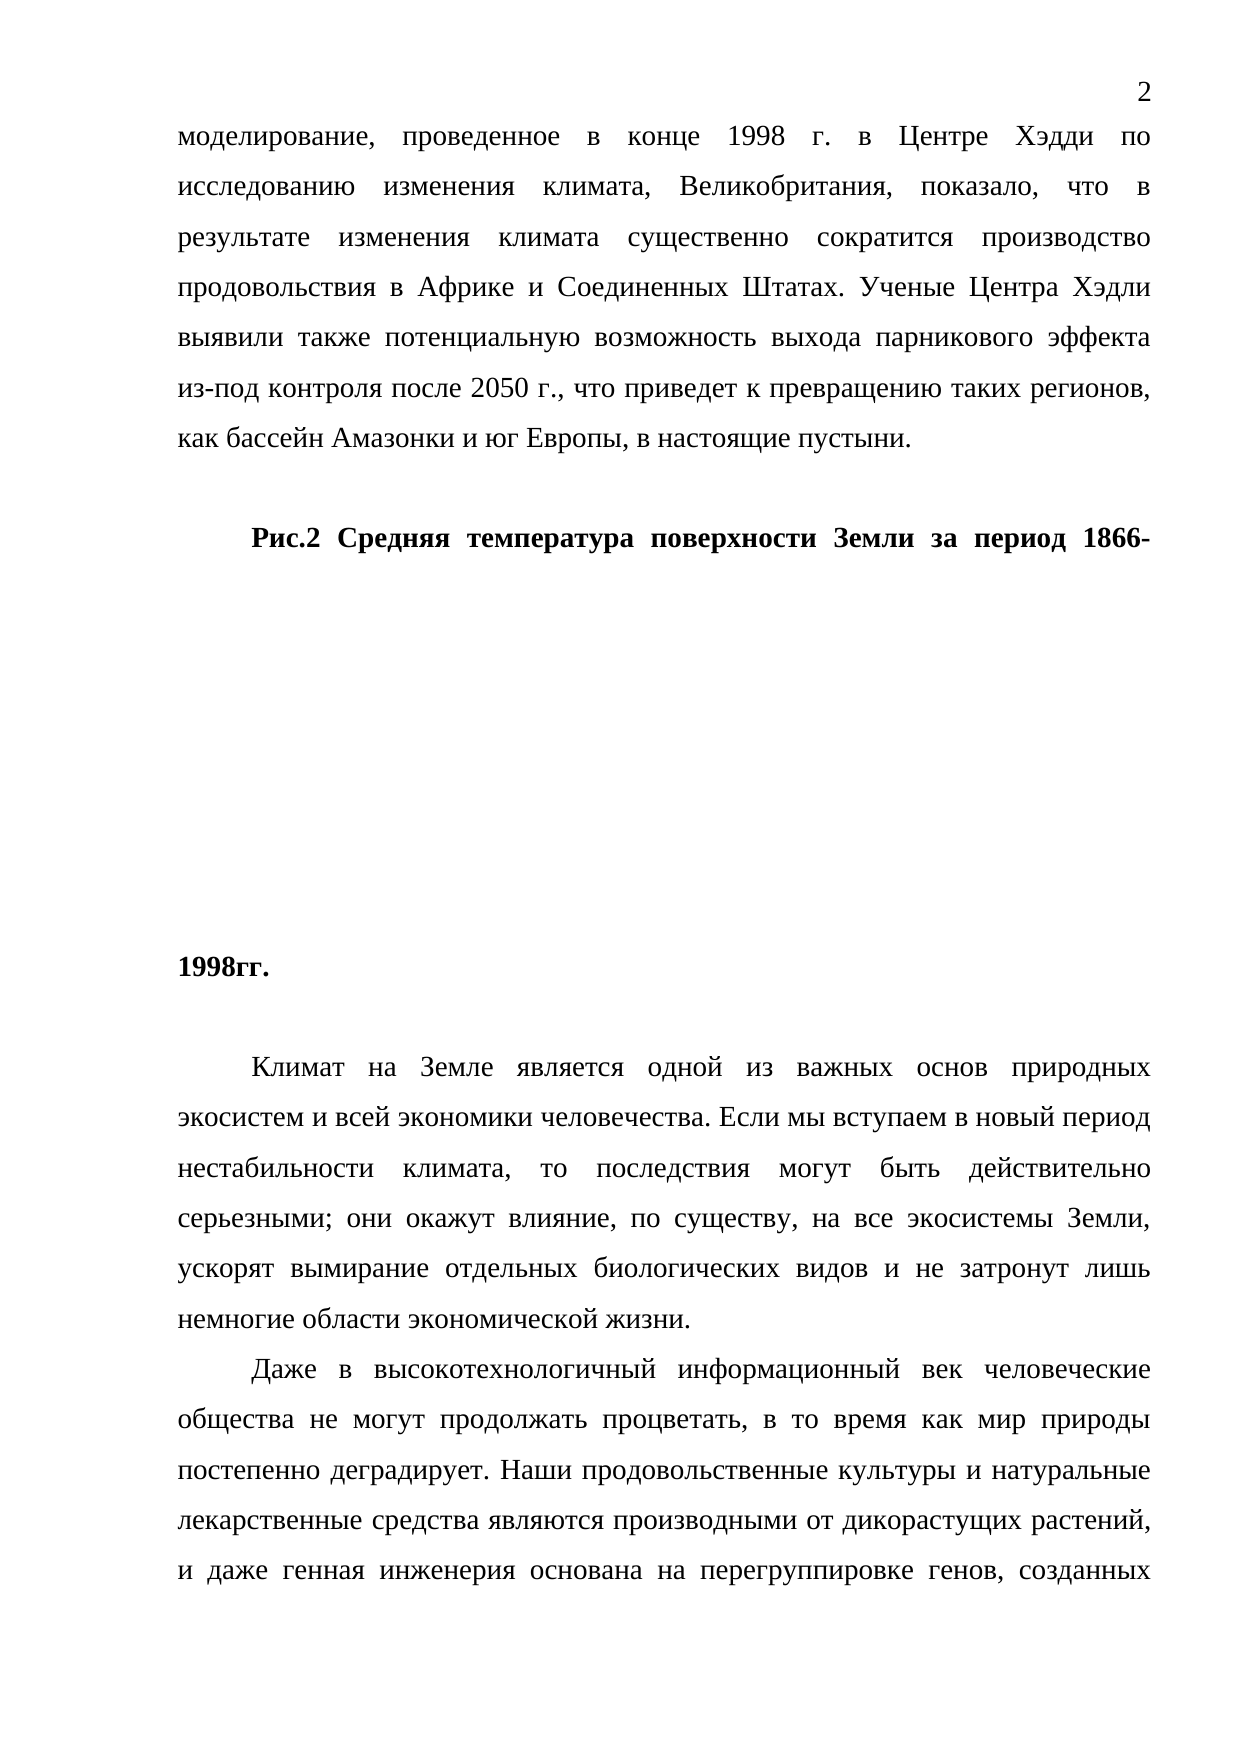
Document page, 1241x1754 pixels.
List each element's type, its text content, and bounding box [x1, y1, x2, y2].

text Рис.2 Средняя температура поверхности Земли за период 1866-1998гг. [177, 521, 1152, 982]
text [177, 118, 1152, 453]
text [177, 1351, 1152, 1586]
text Климат на Земле является одной из важных основ природных экосистем и всей экономики человечества. Если мы вступаем в новый период нестабильности климата, то последствия могут быть действительно серьезными; они окажут влияние, по существу, на все экосистемы Земли, ускорят вымирание отдельных биологических видов и не затронут лишь немногие области экономической жизни. [177, 1049, 1152, 1334]
